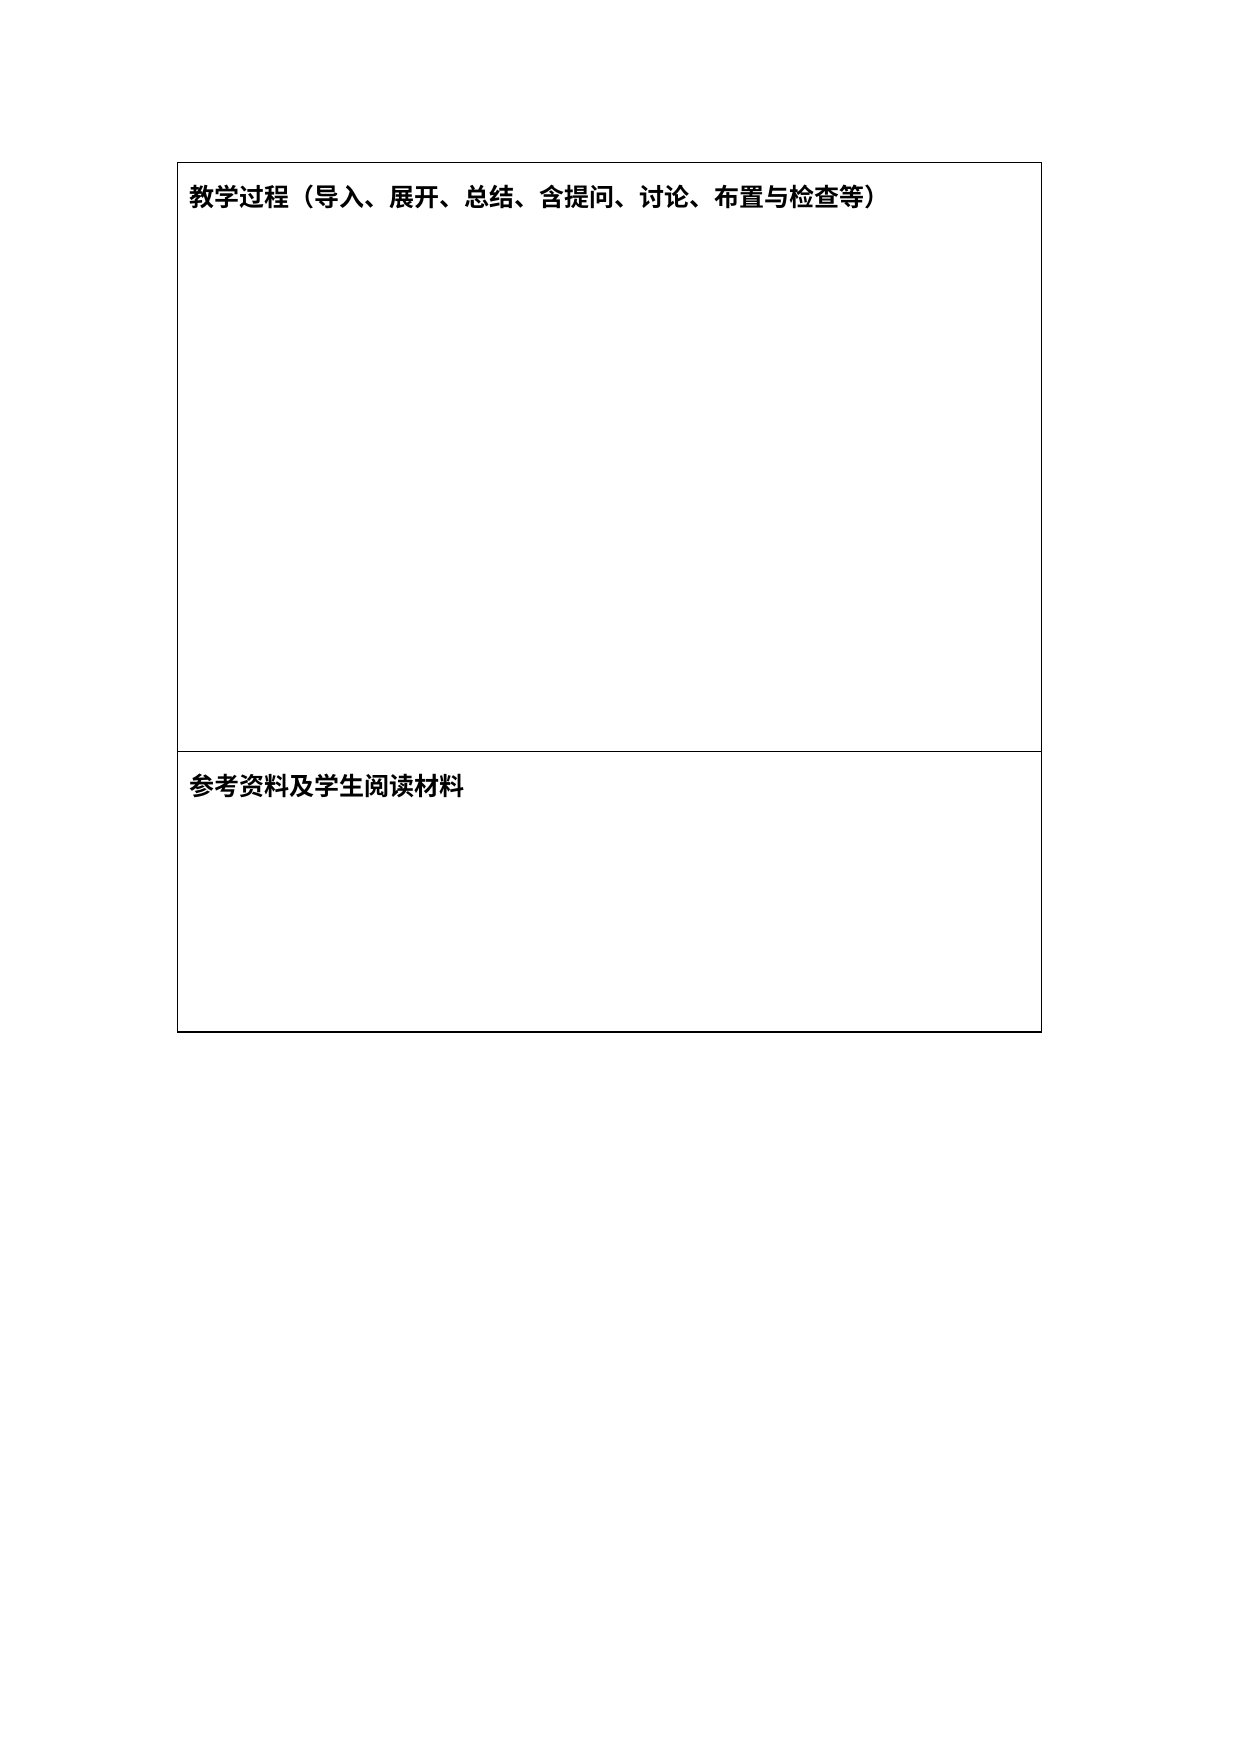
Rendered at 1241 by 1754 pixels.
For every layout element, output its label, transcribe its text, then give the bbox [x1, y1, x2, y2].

table_cell 参考资料及学生阅读材料 [178, 752, 1041, 1031]
table_cell 教学过程（导入、展开、总结、含提问、讨论、布置与检查等） [178, 163, 1041, 751]
